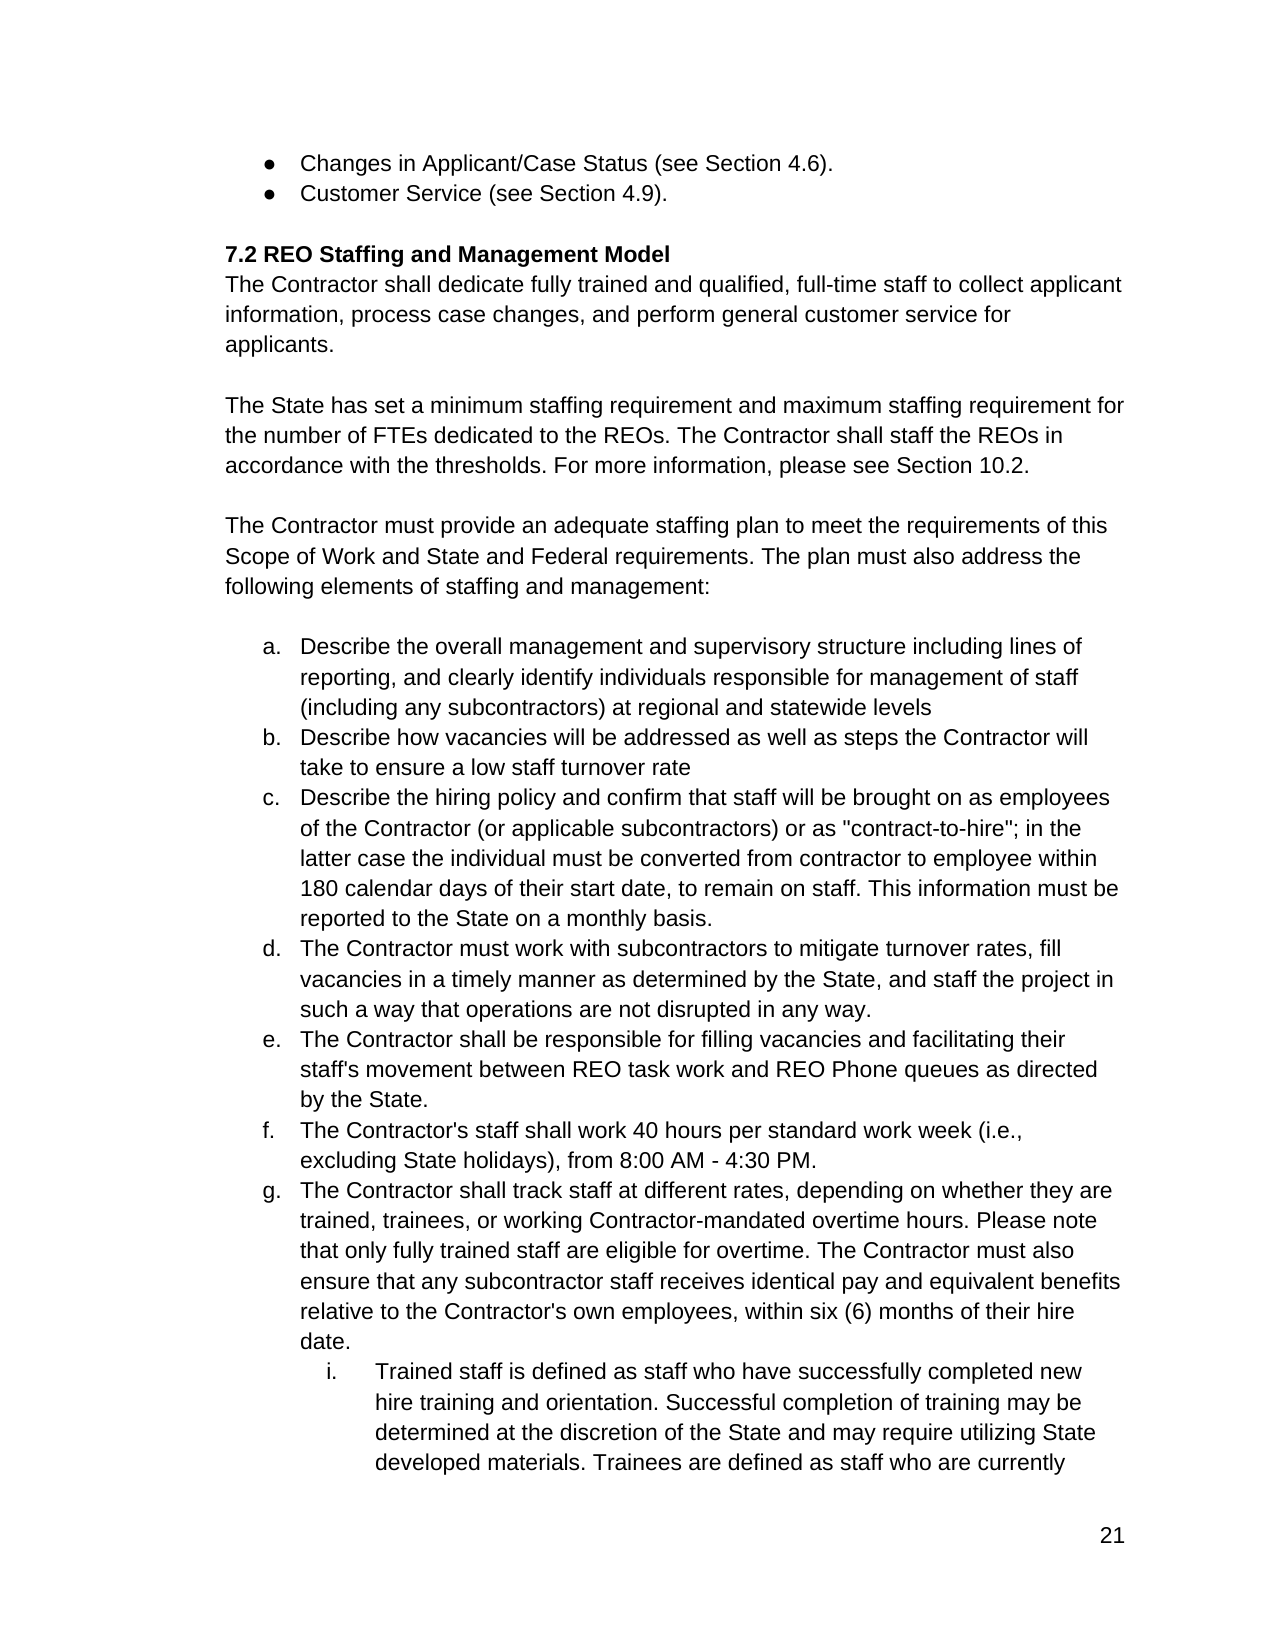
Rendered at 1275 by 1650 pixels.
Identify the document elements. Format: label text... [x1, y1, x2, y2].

list The Contractor's staff shall work 40 hours per standard work week (i.e., excluding State holidays), from 8:00 AM - 4:30 PM. [262, 1117, 1125, 1173]
list Describe the hiring policy and confirm that staff will be brought on as employees of the Contractor (or applicable subcontractors) or as "contract-to-hire"; in the latter case the individual must be converted from contractor to employee within 180 calendar days of their start date, to remain on staff. This information must be reported to the State on a monthly basis. [262, 784, 1125, 932]
list Changes in Applicant/Case Status (see Section 4.6). [262, 150, 1125, 176]
list Customer Service (see Section 4.9). [262, 180, 1125, 207]
list The Contractor must work with subcontractors to mitigate turnover rates, fill vacancies in a timely manner as determined by the State, and staff the project in such a way that operations are not disrupted in any way. [262, 935, 1125, 1022]
text The Contractor must provide an adequate staffing plan to meet the requirements of this Scope of Work and State and Federal requirements. The plan must also address the following elements of staffing and management: [225, 512, 1125, 599]
text The State has set a minimum staffing requirement and maximum staffing requirement for the number of FTEs dedicated to the REOs. The Contractor shall staff the REOs in accordance with the thresholds. For more information, please see Section 10.2. [225, 392, 1125, 478]
text The Contractor shall dedicate fully trained and qualified, full-time staff to collect applicant information, process case changes, and perform general customer service for applicants. [225, 271, 1125, 358]
subtitle 7.2 REO Staffing and Management Model [150, 241, 1125, 267]
list The Contractor shall be responsible for filling vacancies and facilitating their staff's movement between REO task work and REO Phone queues as directed by the State. [262, 1026, 1125, 1113]
list Describe the overall management and supervisory structure including lines of reporting, and clearly identify individuals responsible for management of staff (including any subcontractors) at regional and statewide levels [262, 633, 1125, 720]
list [337, 1358, 1125, 1475]
list Describe how vacancies will be addressed as well as steps the Contractor will take to ensure a low staff turnover rate [262, 724, 1125, 781]
list The Contractor shall track staff at different rates, depending on whether they are trained, trainees, or working Contractor-mandated overtime hours. Please note that only fully trained staff are eligible for overtime. The Contractor must also ensure that any sub­contractor staff receives identical pay and equivalent benefits relative to the Contractor's own employees, within six (6) months of their hire date. [262, 1177, 1125, 1354]
